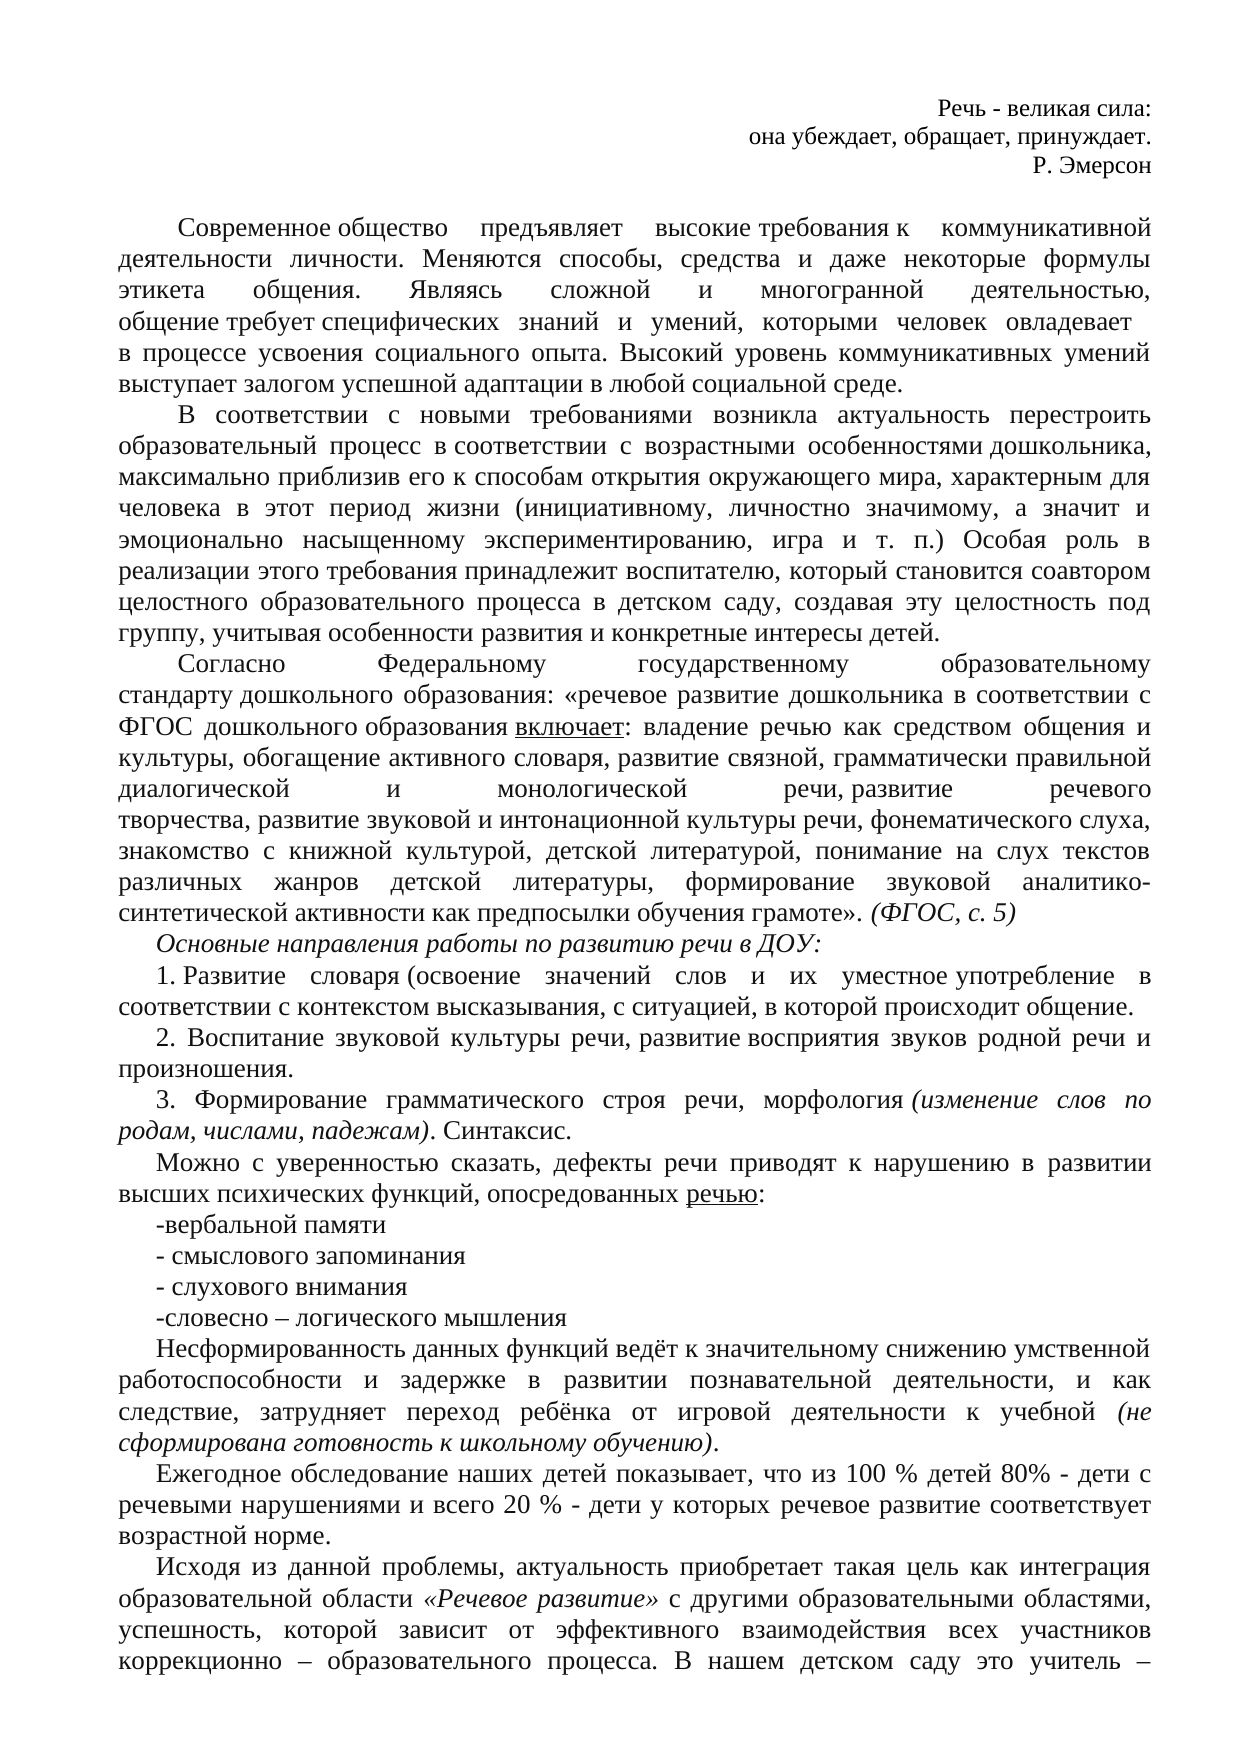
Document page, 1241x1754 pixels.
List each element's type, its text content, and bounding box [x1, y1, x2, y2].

text В соответствии с новыми требованиями возникла актуальность перестроить образовательный процесс в соответствии с возрастными особенностями дошкольника, максимально приблизив его к способам открытия окружающего мира, характерным для человека в этот период жизни (инициативному, личностно значимому, а значит и эмоционально насыщенному экспериментированию, игра и т. п.) Особая роль в реализации этого требования принадлежит воспитателю, который становится соавтором целостного образовательного процесса в детском саду, создавая эту целостность под группу, учитывая особенности развития и конкретные интересы детей. [118, 398, 1152, 647]
text Несформированность данных функций ведёт к значительному снижению умственной работоспособности и задержке в развитии познавательной деятельности, и как следствие, затрудняет переход ребёнка от игровой деятельности к учебной (не сформирована готовность к школьному обучению). [118, 1332, 1152, 1457]
text 3. Формирование грамматического строя речи, морфология (изменение слов по родам, числами, падежам). Синтаксис. [118, 1083, 1152, 1146]
text Можно с уверенностью сказать, дефекты речи приводят к нарушению в развитии высших психических функций, опосредованных речью: [118, 1146, 1152, 1208]
text Речь - великая сила: [118, 93, 1152, 121]
text -вербальной памяти [118, 1208, 1152, 1239]
text - смыслового запоминания [118, 1239, 1152, 1270]
text Современное общество предъявляет высокие требования к коммуникативной деятельности личности. Меняются способы, средства и даже некоторые формулы этикета общения. Являясь сложной и многогранной деятельностью, общение требует специфических знаний и умений, которыми человек овладевает в процессе усвоения социального опыта. Высокий уровень коммуникативных умений выступает залогом успешной адаптации в любой социальной среде. [118, 211, 1152, 398]
text Ежегодное обследование наших детей показывает, что из 100 % детей 80% - дети с речевыми нарушениями и всего 20 % - дети у которых речевое развитие соответствует возрастной норме. [118, 1457, 1152, 1551]
text 2. Воспитание звуковой культуры речи, развитие восприятия звуков родной речи и произношения. [118, 1021, 1152, 1083]
text 1. Развитие словаря (освоение значений слов и их уместное употребление в соответствии с контекстом высказывания, с ситуацией, в которой происходит общение. [118, 959, 1152, 1021]
text она убеждает, обращает, принуждает. [118, 121, 1152, 150]
text Р. Эмерсон [118, 150, 1152, 179]
text -словесно – логического мышления [118, 1301, 1152, 1332]
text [118, 1551, 1152, 1675]
text - слухового внимания [118, 1270, 1152, 1301]
text Основные направления работы по развитию речи в ДОУ: [118, 928, 1152, 959]
text Согласно Федеральному государственному образовательному стандарту дошкольного образования: «речевое развитие дошкольника в соответствии с ФГОС дошкольного образования включает: владение речью как средством общения и культуры, обогащение активного словаря, развитие связной, грамматически правильной диалогической и монологической речи, развитие речевого творчества, развитие звуковой и интонационной культуры речи, фонематического слуха, знакомство с книжной культурой, детской литературой, понимание на слух текстов различных жанров детской литературы, формирование звуковой аналитико-синтетической активности как предпосылки обучения грамоте». (ФГОС, с. 5) [118, 647, 1152, 928]
